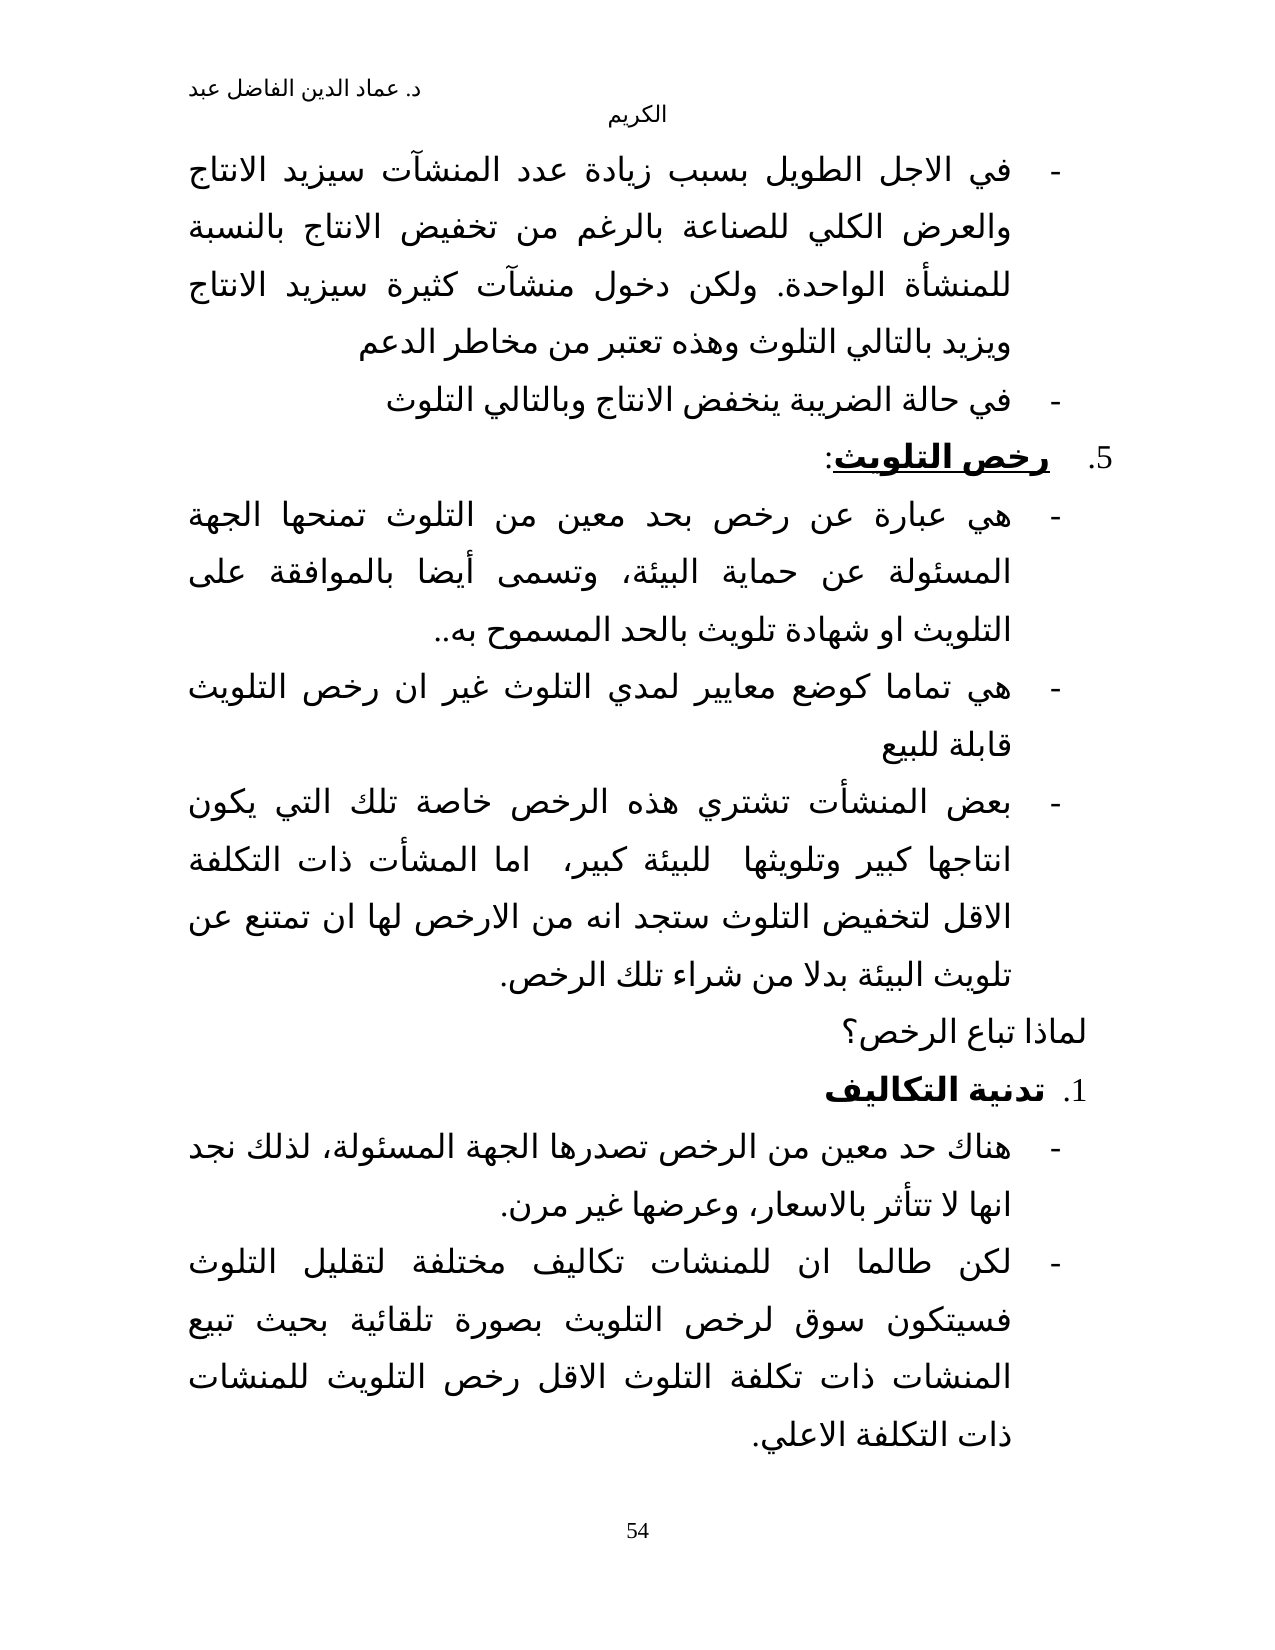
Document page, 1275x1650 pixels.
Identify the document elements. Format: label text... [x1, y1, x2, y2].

list هي عبارة عن رخص بحد معين من التلوث تمنحها الجهة المسئولة عن حماية البيئة، وتسمى أيضا بالموافقة على التلويث او شهادة تلويث بالحد المسموح به.. [187, 495, 1050, 648]
list لكن طالما ان للمنشات تكاليف مختلفة لتقليل التلوث فسيتكون سوق لرخص التلويث بصورة تلقائية بحيث تبيع المنشات ذات تكلفة التلوث الاقل رخص التلويث للمنشات ذات التكلفة الاعلي. [187, 1242, 1050, 1453]
text 1. تدنية التكاليف [187, 1070, 1087, 1108]
list بعض المنشأت تشتري هذه الرخص خاصة تلك التي يكون انتاجها كبير وتلويثها للبيئة كبير، اما المشأت ذات التكلفة الاقل لتخفيض التلوث ستجد انه من الارخص لها ان تمتنع عن تلويث البيئة بدلا من شراء تلك الرخص. [187, 782, 1050, 993]
list في الاجل الطويل بسبب زيادة عدد المنشآت سيزيد الانتاج والعرض الكلي للصناعة بالرغم من تخفيض الانتاج بالنسبة للمنشأة الواحدة. ولكن دخول منشآت كثيرة سيزيد الانتاج ويزيد بالتالي التلوث وهذه تعتبر من مخاطر الدعم [187, 150, 1050, 361]
list في حالة الضريبة ينخفض الانتاج وبالتالي التلوث [187, 380, 1050, 418]
list هناك حد معين من الرخص تصدرها الجهة المسئولة، لذلك نجد انها لا تتأثر بالاسعار، وعرضها غير مرن. [187, 1127, 1050, 1223]
text لماذا تباع الرخص؟ [187, 1012, 1087, 1051]
list رخص التلويث: [187, 437, 1087, 476]
list هي تماما كوضع معايير لمدي التلوث غير ان رخص التلويث قابلة للبيع [187, 667, 1050, 763]
